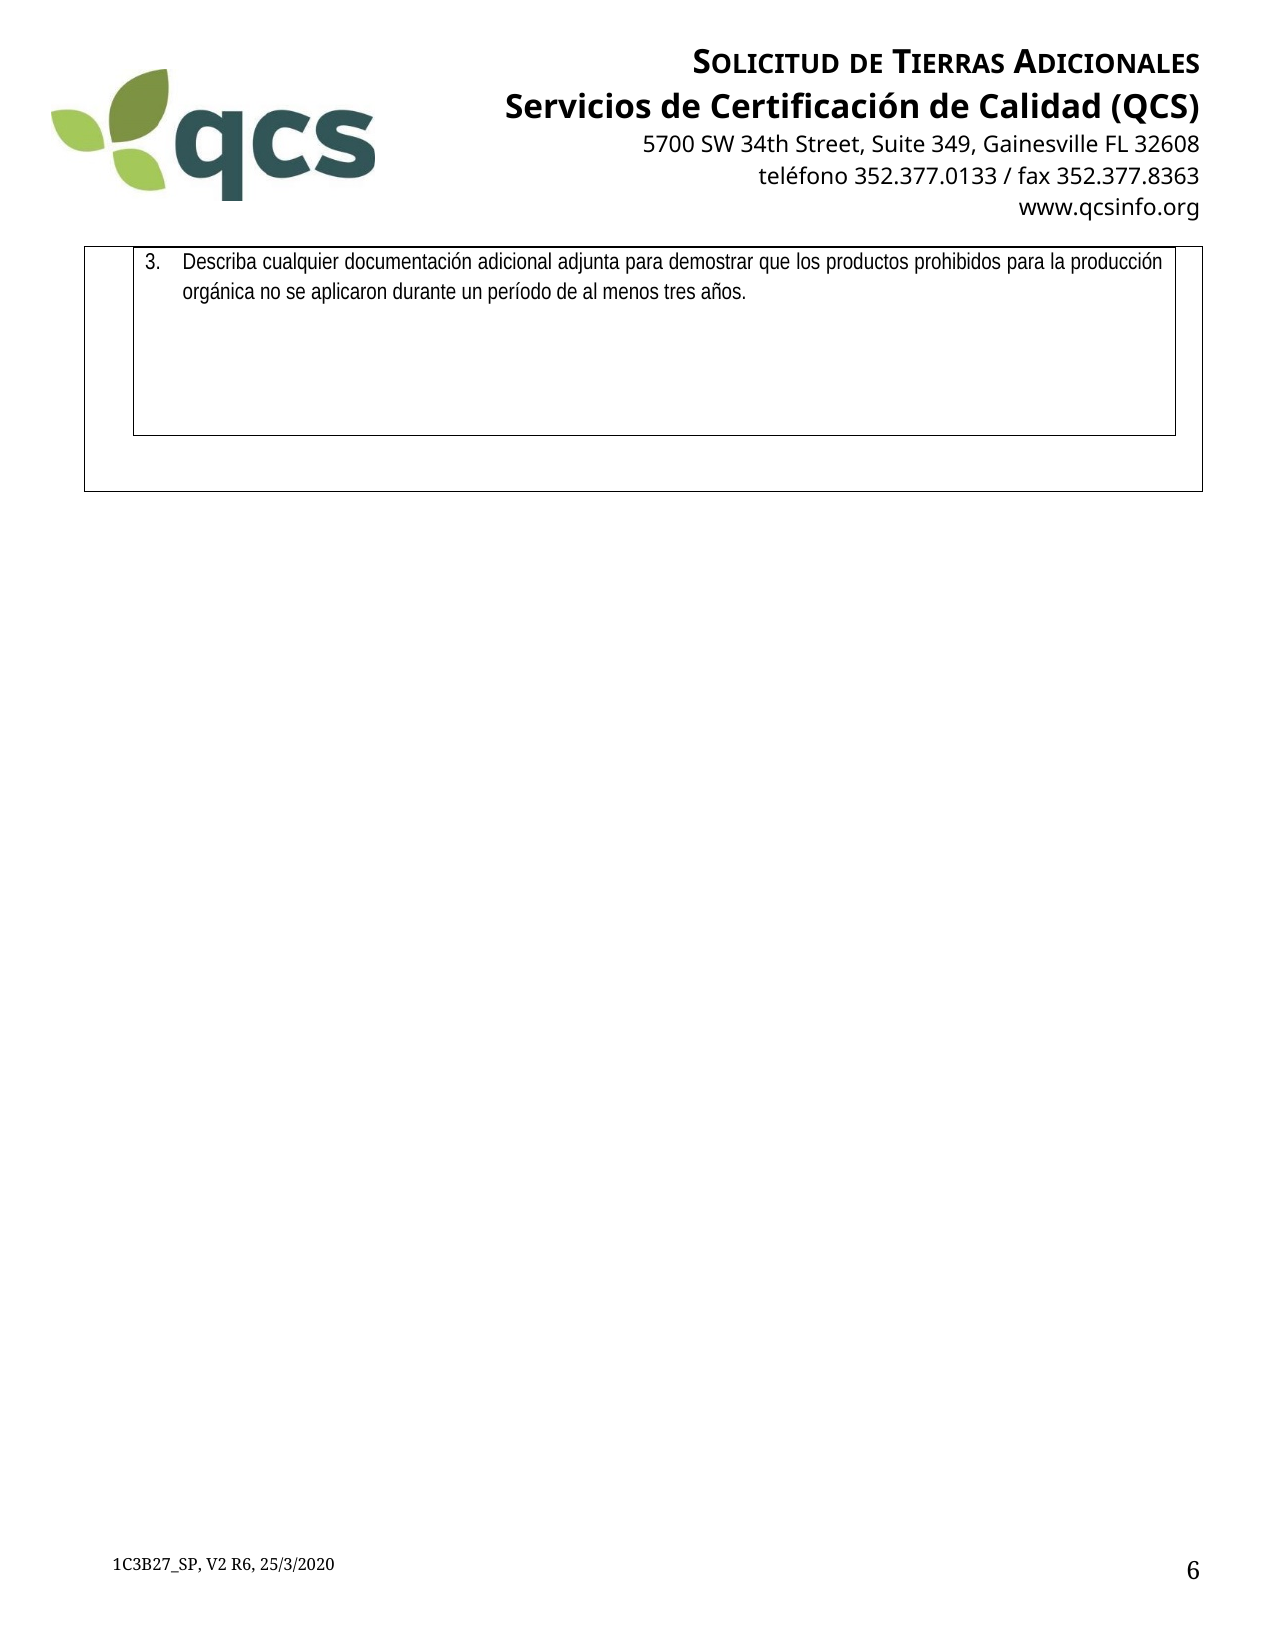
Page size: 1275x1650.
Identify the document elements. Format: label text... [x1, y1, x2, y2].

picture [51, 69, 375, 201]
